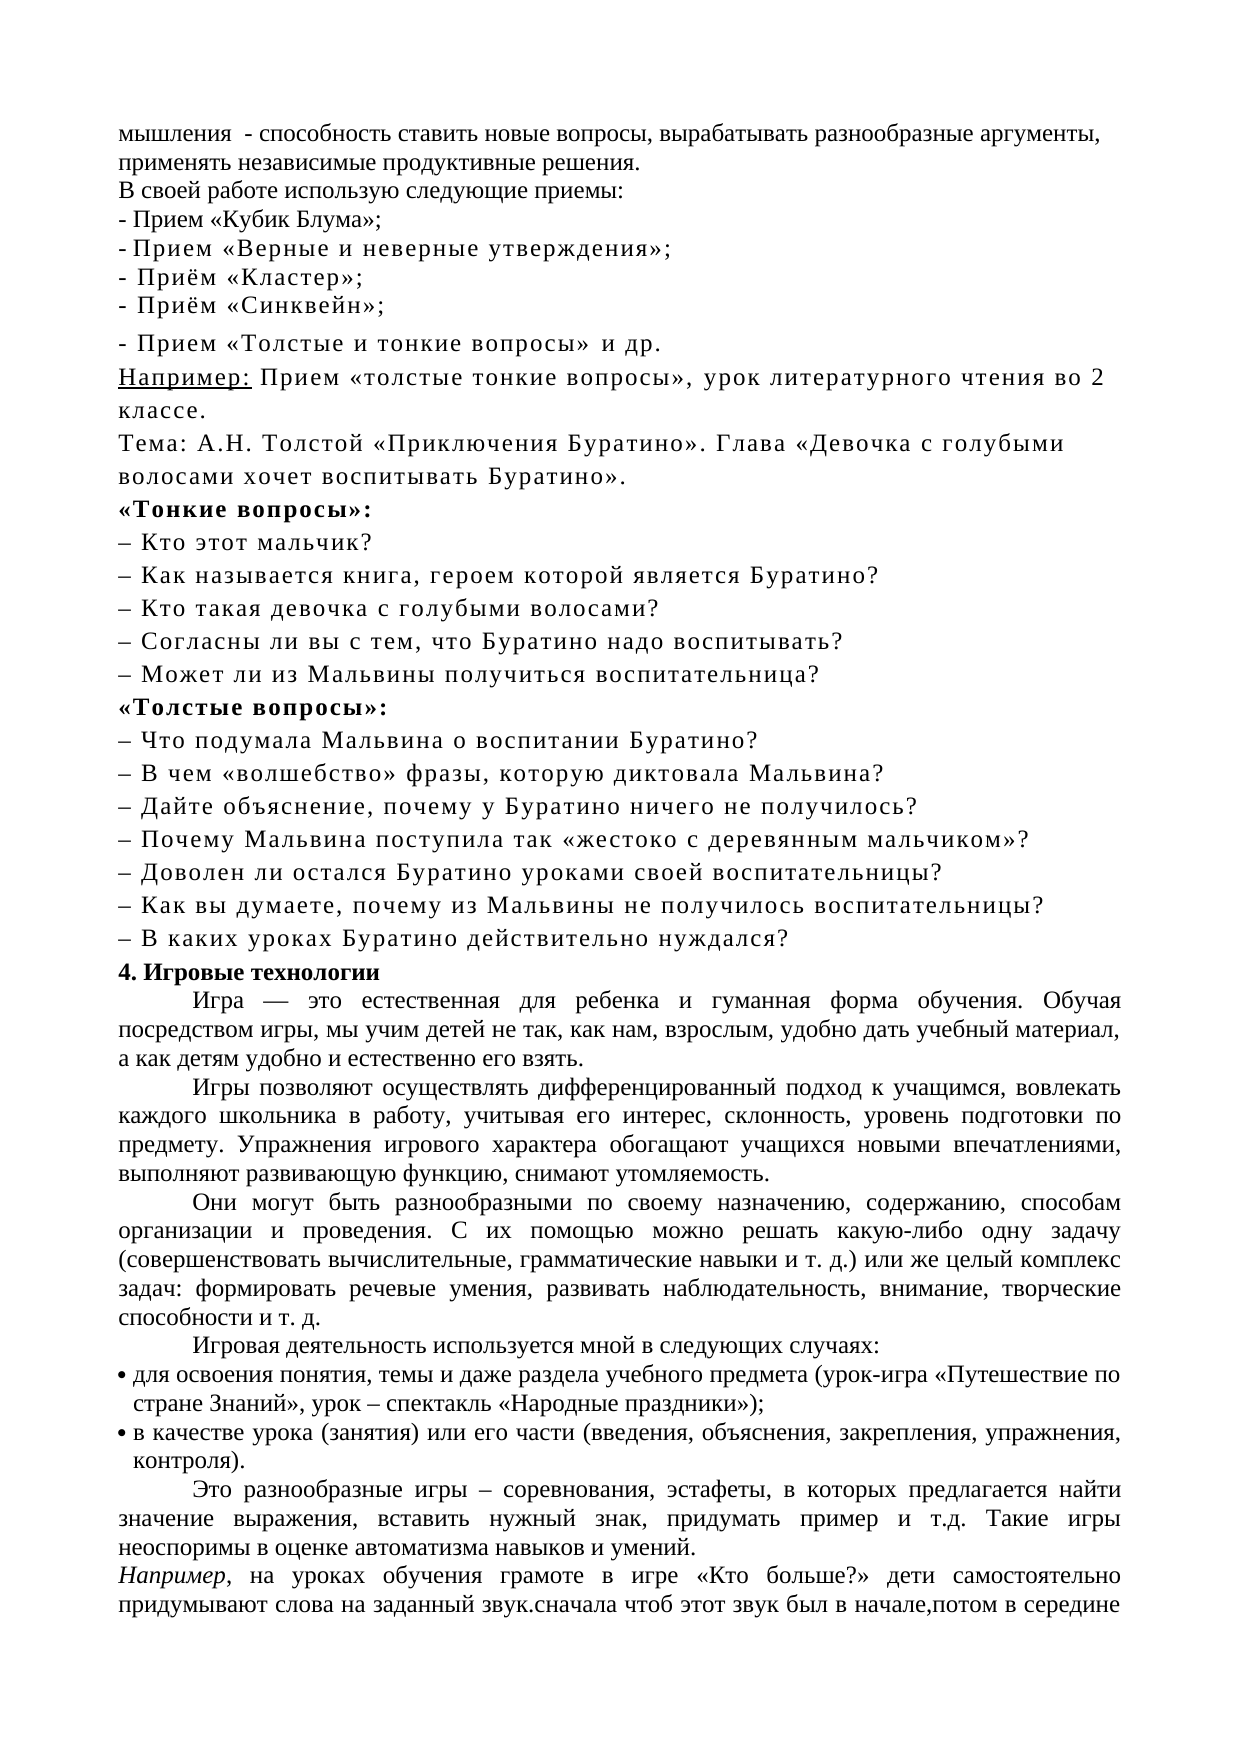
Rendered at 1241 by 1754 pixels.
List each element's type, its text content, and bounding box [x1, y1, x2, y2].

text - Приём «Кластер»; [118, 262, 1122, 291]
text Игровая деятельность используется мной в следующих случаях: [118, 1330, 1122, 1359]
text - Прием «Толстые и тонкие вопросы» и др. [118, 324, 1122, 357]
text 4. Игровые технологии [118, 957, 1122, 985]
text Это разнообразные игры – соревнования, эстафеты, в которых предлагается найти значение выражения, вставить нужный знак, придумать пример и т.д. Такие игры неоспоримы в оценке автоматизма навыков и умений. [118, 1474, 1122, 1560]
text В своей работе использую следующие приемы: [118, 176, 1122, 204]
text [118, 1560, 1122, 1618]
text Они могут быть разнообразными по своему назначению, содержанию, способам организации и проведения. С их помощью можно решать какую-либо одну задачу (совершенствовать вычислительные, грамматические навыки и т. д.) или же целый комплекс задач: формировать речевые умения, развивать наблюдательность, внимание, творческие способности и т. д. [118, 1187, 1122, 1330]
text - Прием «Кубик Блума»; [118, 204, 1122, 233]
text Игры позволяют осуществлять дифференцированный подход к учащимся, вовлекать каждого школьника в работу, учитывая его интерес, склонность, уровень подготовки по предмету. Упражнения игрового характера обогащают учащихся новыми впечатлениями, выполняют развивающую функцию, снимают утомляемость. [118, 1072, 1122, 1187]
list для освоения понятия, темы и даже раздела учебного предмета (урок-игра «Путешествие по стране Знаний», урок – спектакль «Народные праздники»); [118, 1359, 1122, 1417]
text - Прием «Верные и неверные утверждения»; [118, 233, 1122, 262]
list в качестве урока (занятия) или его части (введения, объяснения, закрепления, упражнения, контроля). [118, 1417, 1122, 1474]
text Игра — это естественная для ребенка и гуманная форма обучения. Обучая посредством игры, мы учим детей не так, как нам, взрослым, удобно дать учебный материал, а как детям удобно и естественно его взять. [118, 985, 1122, 1072]
text - Приём «Синквейн»; [118, 291, 1122, 319]
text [118, 118, 1122, 176]
text Например: Прием «толстые тонкие вопросы», урок литературного чтения во 2 классе. Тема: А.Н. Толстой «Приключения Буратино». Глава «Девочка с голубыми волосами хочет воспитывать Буратино». «Тонкие вопросы»: – Кто этот мальчик? – Как называется книга, героем которой является Буратино? – Кто такая девочка с голубыми волосами? – Согласны ли вы с тем, что Буратино надо воспитывать? – Может ли из Мальвины получиться воспитательница? «Толстые вопросы»: – Что подумала Мальвина о воспитании Буратино? – В чем «волшебство» фразы, которую диктовала Мальвина? – Дайте объяснение, почему у Буратино ничего не получилось? – Почему Мальвина поступила так «жестоко с деревянным мальчиком»? – Доволен ли остался Буратино уроками своей воспитательницы? – Как вы думаете, почему из Мальвины не получилось воспитательницы? – В каких уроках Буратино действительно нуждался? [118, 362, 1122, 952]
